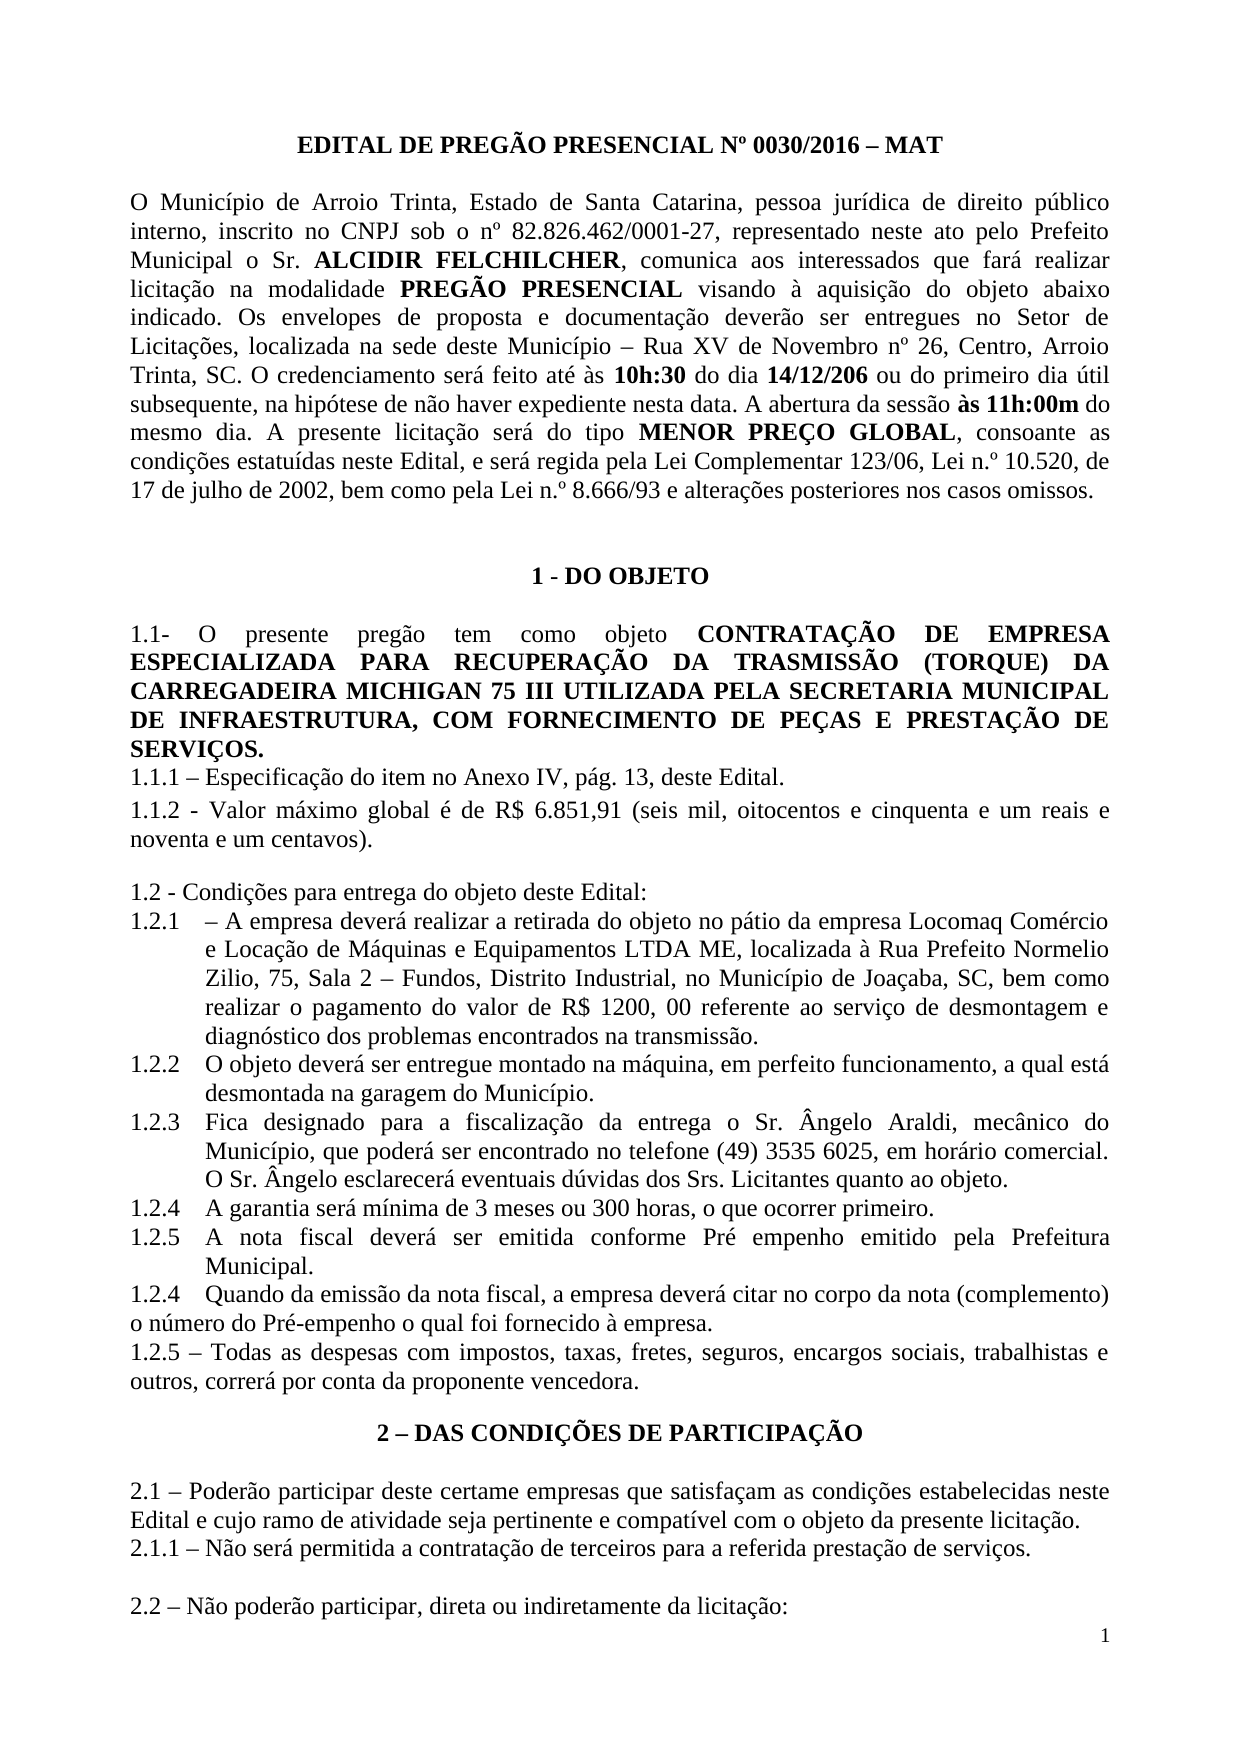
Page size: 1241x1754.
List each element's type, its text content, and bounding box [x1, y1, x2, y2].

text 1.2.5 – Todas as despesas com impostos, taxas, fretes, seguros, encargos sociais, trabalhistas e outros, correrá por conta da proponente vencedora. [130, 1337, 1110, 1394]
subtitle EDITAL DE PREGÃO PRESENCIAL Nº 0030/2016 – MAT [130, 130, 1110, 159]
text 1.1.2 - Valor máximo global é de R$ 6.851,91 (seis mil, oitocentos e cinquenta e um reais e noventa e um centavos). [130, 795, 1110, 853]
text 1.1- O presente pregão tem como objeto CONTRATAÇÃO DE EMPRESA ESPECIALIZADA PARA RECUPERAÇÃO DA TRASMISSÃO (TORQUE) DA CARREGADEIRA MICHIGAN 75 III UTILIZADA PELA SECRETARIA MUNICIPAL DE INFRAESTRUTURA, COM FORNECIMENTO DE PEÇAS E PRESTAÇÃO DE SERVIÇOS. [130, 619, 1110, 762]
list A garantia será mínima de 3 meses ou 300 horas, o que ocorrer primeiro. [130, 1193, 1110, 1222]
list - Condições para entrega do objeto deste Edital: [130, 877, 1110, 906]
list O objeto deverá ser entregue montado na máquina, em perfeito funcionamento, a qual está desmontada na garagem do Município. [130, 1049, 1110, 1107]
title 2 – DAS CONDIÇÕES DE PARTICIPAÇÃO [130, 1418, 1110, 1447]
text O Município de Arroio Trinta, Estado de Santa Catarina, pessoa jurídica de direito público interno, inscrito no CNPJ sob o nº 82.826.462/0001-27, representado neste ato pelo Prefeito Municipal o Sr. ALCIDIR FELCHILCHER, comunica aos interessados que fará realizar licitação na modalidade PREGÃO PRESENCIAL visando à aquisição do objeto abaixo indicado. Os envelopes de proposta e documentação deverão ser entregues no Setor de Licitações, localizada na sede deste Município – Rua XV de Novembro nº 26, Centro, Arroio Trinta, SC. O credenciamento será feito até às 10h:30 do dia 14/12/206 ou do primeiro dia útil subsequente, na hipótese de não haver expediente nesta data. A abertura da sessão às 11h:00m do mesmo dia. A presente licitação será do tipo MENOR PREÇO GLOBAL, consoante as condições estatuídas neste Edital, e será regida pela Lei Complementar 123/06, Lei n.º 10.520, de 17 de julho de 2002, bem como pela Lei n.º 8.666/93 e alterações posteriores nos casos omissos. [130, 187, 1110, 504]
list – A empresa deverá realizar a retirada do objeto no pátio da empresa Locomaq Comércio e Locação de Máquinas e Equipamentos LTDA ME, localizada à Rua Prefeito Normelio Zilio, 75, Sala 2 – Fundos, Distrito Industrial, no Município de Joaçaba, SC, bem como realizar o pagamento do valor de R$ 1200, 00 referente ao serviço de desmontagem e diagnóstico dos problemas encontrados na transmissão. [130, 906, 1110, 1049]
title 2.2 – Não poderão participar, direta ou indiretamente da licitação: [130, 1591, 1110, 1620]
title 2.1 – Poderão participar deste certame empresas que satisfaçam as condições estabelecidas neste Edital e cujo ramo de atividade seja pertinente e compatível com o objeto da presente licitação. [130, 1476, 1110, 1533]
text 1 - DO OBJETO [130, 561, 1110, 590]
text 2.1.1 – Não será permitida a contratação de terceiros para a referida prestação de serviços. [130, 1533, 1110, 1562]
list A nota fiscal deverá ser emitida conforme Pré empenho emitido pela Prefeitura Municipal. [130, 1222, 1110, 1279]
text 1.1.1 – Especificação do item no Anexo IV, pág. 13, deste Edital. [130, 762, 1110, 791]
list Fica designado para a fiscalização da entrega o Sr. Ângelo Araldi, mecânico do Município, que poderá ser encontrado no telefone (49) 3535 6025, em horário comercial. O Sr. Ângelo esclarecerá eventuais dúvidas dos Srs. Licitantes quanto ao objeto. [130, 1107, 1110, 1193]
text 1.2.4 Quando da emissão da nota fiscal, a empresa deverá citar no corpo da nota (complemento) o número do Pré-empenho o qual foi fornecido à empresa. [130, 1279, 1110, 1337]
